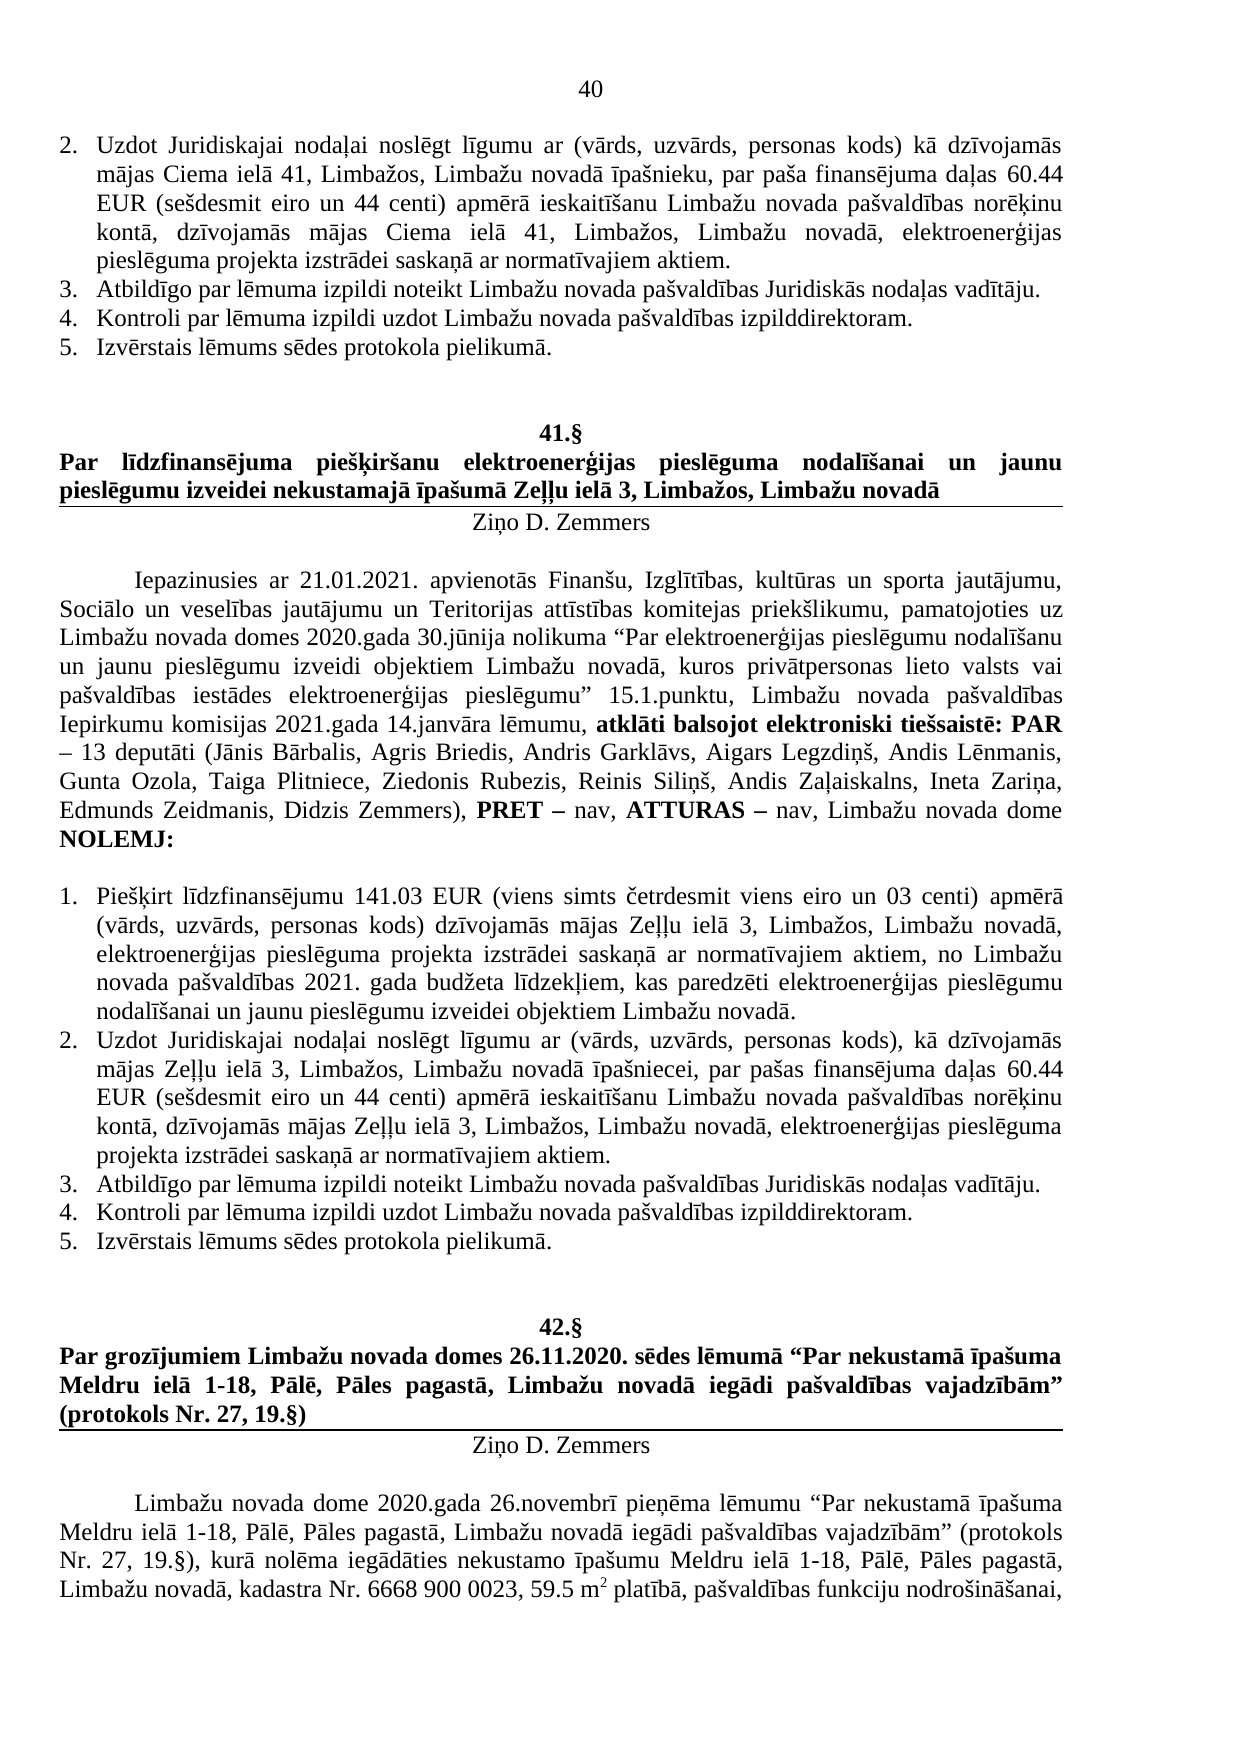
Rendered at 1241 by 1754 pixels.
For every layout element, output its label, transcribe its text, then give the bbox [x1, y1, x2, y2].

list Izvērstais lēmums sēdes protokola pielikumā. [59, 332, 1063, 361]
list Izvērstais lēmums sēdes protokola pielikumā. [59, 1226, 1063, 1255]
list Kontroli par lēmuma izpildi uzdot Limbažu novada pašvaldības izpilddirektoram. [59, 1197, 1063, 1226]
text Par līdzfinansējuma piešķiršanu elektroenerģijas pieslēguma nodalīšanai un jaunu pieslēgumu izveidei nekustamajā īpašumā Zeļļu ielā 3, Limbažos, Limbažu novadā [59, 447, 1063, 506]
text 41.§ [59, 418, 1063, 447]
list Atbildīgo par lēmuma izpildi noteikt Limbažu novada pašvaldības Juridiskās nodaļas vadītāju. [59, 274, 1063, 303]
text Ziņo D. Zemmers [59, 1431, 1063, 1459]
list Uzdot Juridiskajai nodaļai noslēgt līgumu ar (vārds, uzvārds, personas kods), kā dzīvojamās mājas Zeļļu ielā 3, Limbažos, Limbažu novadā īpašniecei, par pašas finansējuma daļas 60.44 EUR (sešdesmit eiro un 44 centi) apmērā ieskaitīšanu Limbažu novada pašvaldības norēķinu kontā, dzīvojamās mājas Zeļļu ielā 3, Limbažos, Limbažu novadā, elektroenerģijas pieslēguma projekta izstrādei saskaņā ar normatīvajiem aktiem. [59, 1025, 1063, 1169]
text 42.§ [59, 1312, 1063, 1341]
text Par grozījumiem Limbažu novada domes 26.11.2020. sēdes lēmumā “Par nekustamā īpašuma Meldru ielā 1-18, Pālē, Pāles pagastā, Limbažu novadā iegādi pašvaldības vajadzībām” (protokols Nr. 27, 19.§) [59, 1341, 1063, 1429]
text Ziņo D. Zemmers [59, 507, 1063, 536]
list Atbildīgo par lēmuma izpildi noteikt Limbažu novada pašvaldības Juridiskās nodaļas vadītāju. [59, 1169, 1063, 1197]
list Uzdot Juridiskajai nodaļai noslēgt līgumu ar (vārds, uzvārds, personas kods) kā dzīvojamās mājas Ciema ielā 41, Limbažos, Limbažu novadā īpašnieku, par paša finansējuma daļas 60.44 EUR (sešdesmit eiro un 44 centi) apmērā ieskaitīšanu Limbažu novada pašvaldības norēķinu kontā, dzīvojamās mājas Ciema ielā 41, Limbažos, Limbažu novadā, elektroenerģijas pieslēguma projekta izstrādei saskaņā ar normatīvajiem aktiem. [59, 131, 1063, 274]
list Piešķirt līdzfinansējumu 141.03 EUR (viens simts četrdesmit viens eiro un 03 centi) apmērā (vārds, uzvārds, personas kods) dzīvojamās mājas Zeļļu ielā 3, Limbažos, Limbažu novadā, elektroenerģijas pieslēguma projekta izstrādei saskaņā ar normatīvajiem aktiem, no Limbažu novada pašvaldības 2021. gada budžeta līdzekļiem, kas paredzēti elektroenerģijas pieslēgumu nodalīšanai un jaunu pieslēgumu izveidei objektiem Limbažu novadā. [59, 881, 1063, 1025]
list Kontroli par lēmuma izpildi uzdot Limbažu novada pašvaldības izpilddirektoram. [59, 303, 1063, 332]
text Iepazinusies ar 21.01.2021. apvienotās Finanšu, Izglītības, kultūras un sporta jautājumu, Sociālo un veselības jautājumu un Teritorijas attīstības komitejas priekšlikumu, pamatojoties uz Limbažu novada domes 2020.gada 30.jūnija nolikuma “Par elektroenerģijas pieslēgumu nodalīšanu un jaunu pieslēgumu izveidi objektiem Limbažu novadā, kuros privātpersonas lieto valsts vai pašvaldības iestādes elektroenerģijas pieslēgumu” 15.1.punktu, Limbažu novada pašvaldības Iepirkumu komisijas 2021.gada 14.janvāra lēmumu, atklāti balsojot elektroniski tiešsaistē: PAR – 13 deputāti (Jānis Bārbalis, Agris Briedis, Andris Garklāvs, Aigars Legzdiņš, Andis Lēnmanis, Gunta Ozola, Taiga Plitniece, Ziedonis Rubezis, Reinis Siliņš, Andis Zaļaiskalns, Ineta Zariņa, Edmunds Zeidmanis, Didzis Zemmers), PRET – nav, ATTURAS – nav, Limbažu novada dome NOLEMJ: [59, 565, 1063, 852]
